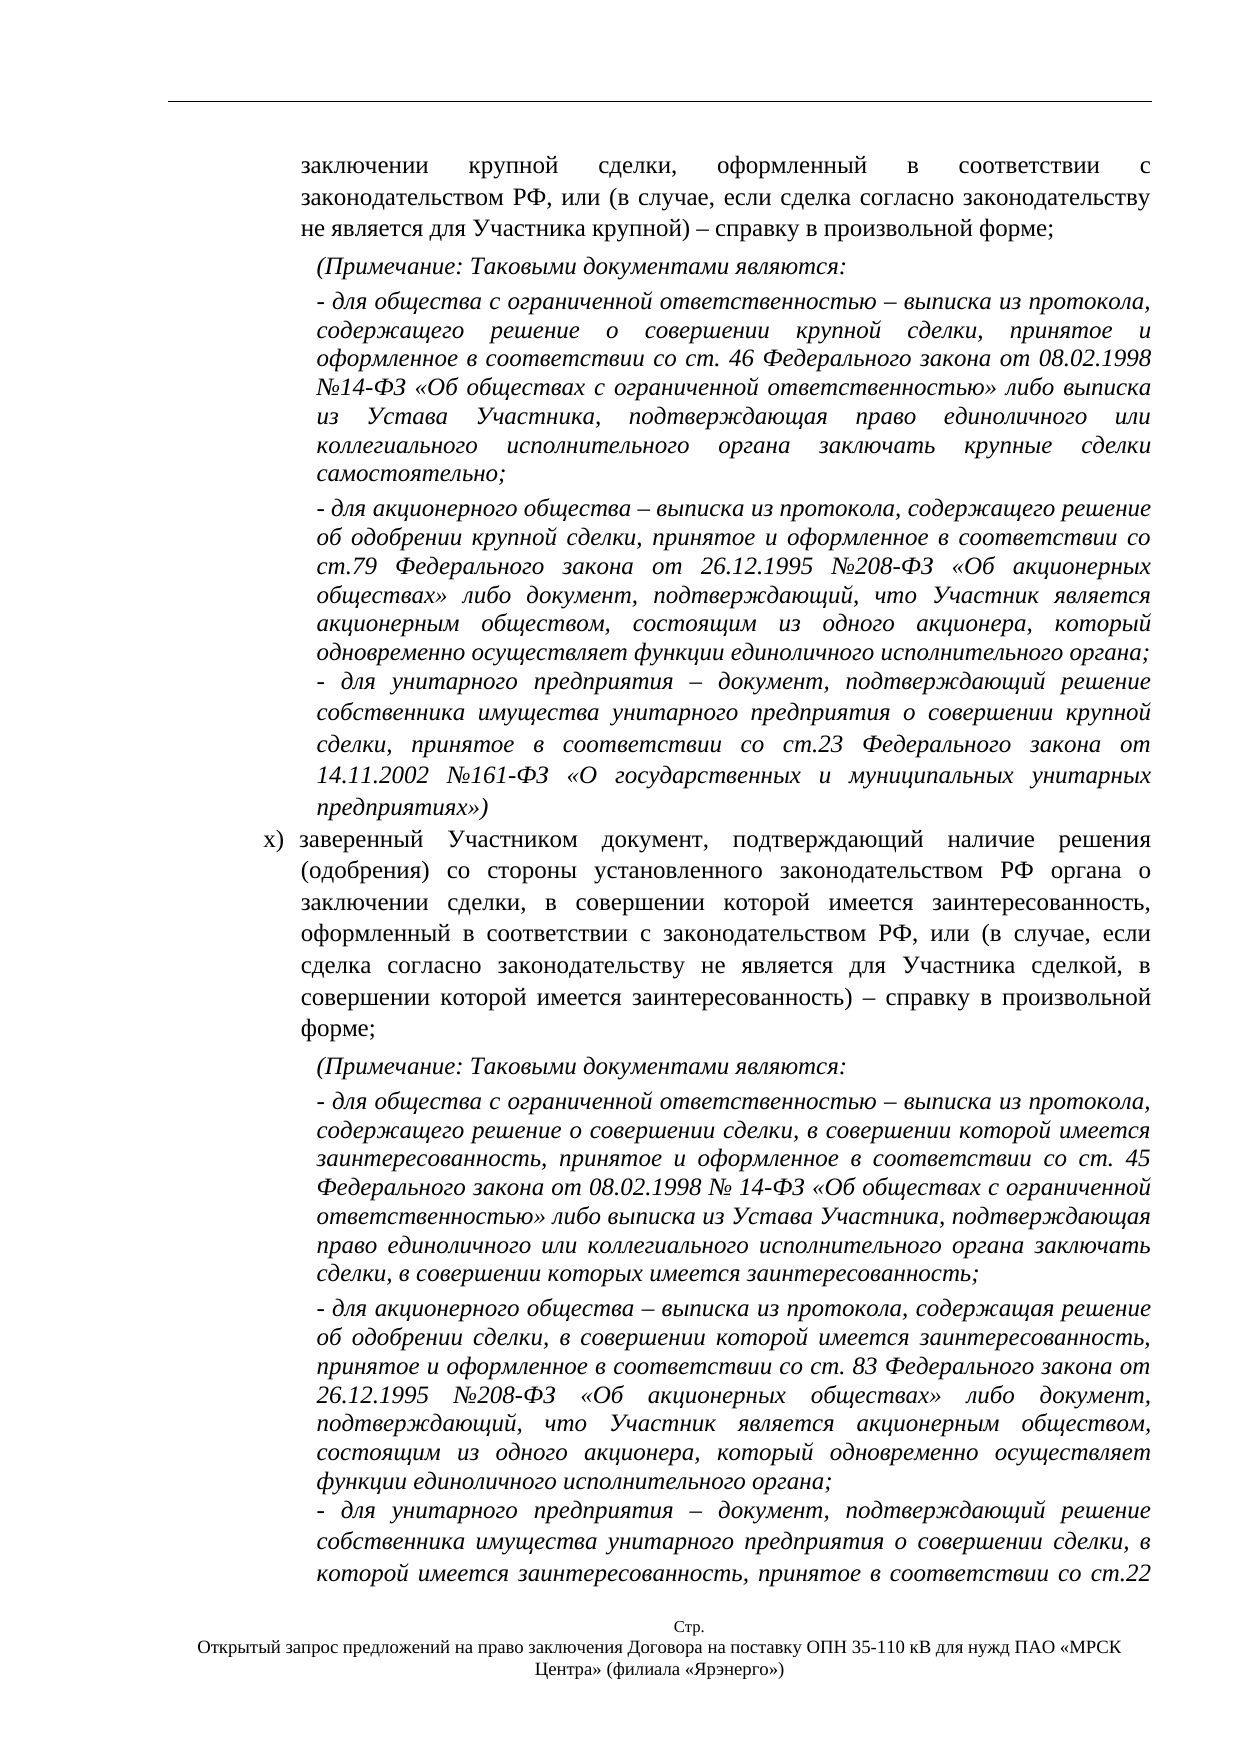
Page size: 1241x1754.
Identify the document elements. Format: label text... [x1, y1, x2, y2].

list - для общества с ограниченной ответственностью – выписка из протокола, содержащего решение о совершении сделки, в совершении которой имеется заинтересованность, принятое и оформленное в соответствии со ст. 45 Федерального закона от 08.02.1998 № 14-ФЗ «Об обществах с ограниченной ответственностью» либо выписка из Устава Участника, подтверждающая право единоличного или коллегиального исполнительного органа заключать сделки, в совершении которых имеется заинтересованность; [316, 1086, 1152, 1287]
list - для акционерного общества – выписка из протокола, содержащая решение об одобрении сделки, в совершении которой имеется заинтересованность, принятое и оформленное в соответствии со ст. 83 Федерального закона от 26.12.1995 №208-ФЗ «Об акционерных обществах» либо документ, подтверждающий, что Участник является акционерным обществом, состоящим из одного акционера, который одновременно осуществляет функции единоличного исполнительного органа; [316, 1293, 1152, 1495]
list - для унитарного предприятия – документ, подтверждающий решение собственника имущества унитарного предприятия о совершении крупной сделки, принятое в соответствии со ст.23 Федерального закона от 14.11.2002 №161-ФЗ «О государственных и муниципальных унитарных предприятиях») [316, 666, 1152, 821]
list (Примечание: Таковыми документами являются: [316, 251, 1152, 280]
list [316, 1495, 1152, 1587]
list заверенный Участником документ, подтверждающий наличие решения (одобрения) со стороны установленного законодательством РФ органа о заключении сделки, в совершении которой имеется заинтересованность, оформленный в соответствии с законодательством РФ, или (в случае, если сделка согласно законодательству не является для Участника сделкой, в совершении которой имеется заинтересованность) – справку в произвольной форме; [263, 824, 1152, 1042]
list - для акционерного общества – выписка из протокола, содержащего решение об одобрении крупной сделки, принятое и оформленное в соответствии со ст.79 Федерального закона от 26.12.1995 №208-ФЗ «Об акционерных обществах» либо документ, подтверждающий, что Участник является акционерным обществом, состоящим из одного акционера, который одновременно осуществляет функции единоличного исполнительного органа; [316, 493, 1152, 666]
list (Примечание: Таковыми документами являются: [316, 1051, 1152, 1080]
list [263, 150, 1152, 242]
list - для общества с ограниченной ответственностью – выписка из протокола, содержащего решение о совершении крупной сделки, принятое и оформленное в соответствии со ст. 46 Федерального закона от 08.02.1998 №14-ФЗ «Об обществах с ограниченной ответственностью» либо выписка из Устава Участника, подтверждающая право единоличного или коллегиального исполнительного органа заключать крупные сделки самостоятельно; [316, 286, 1152, 487]
